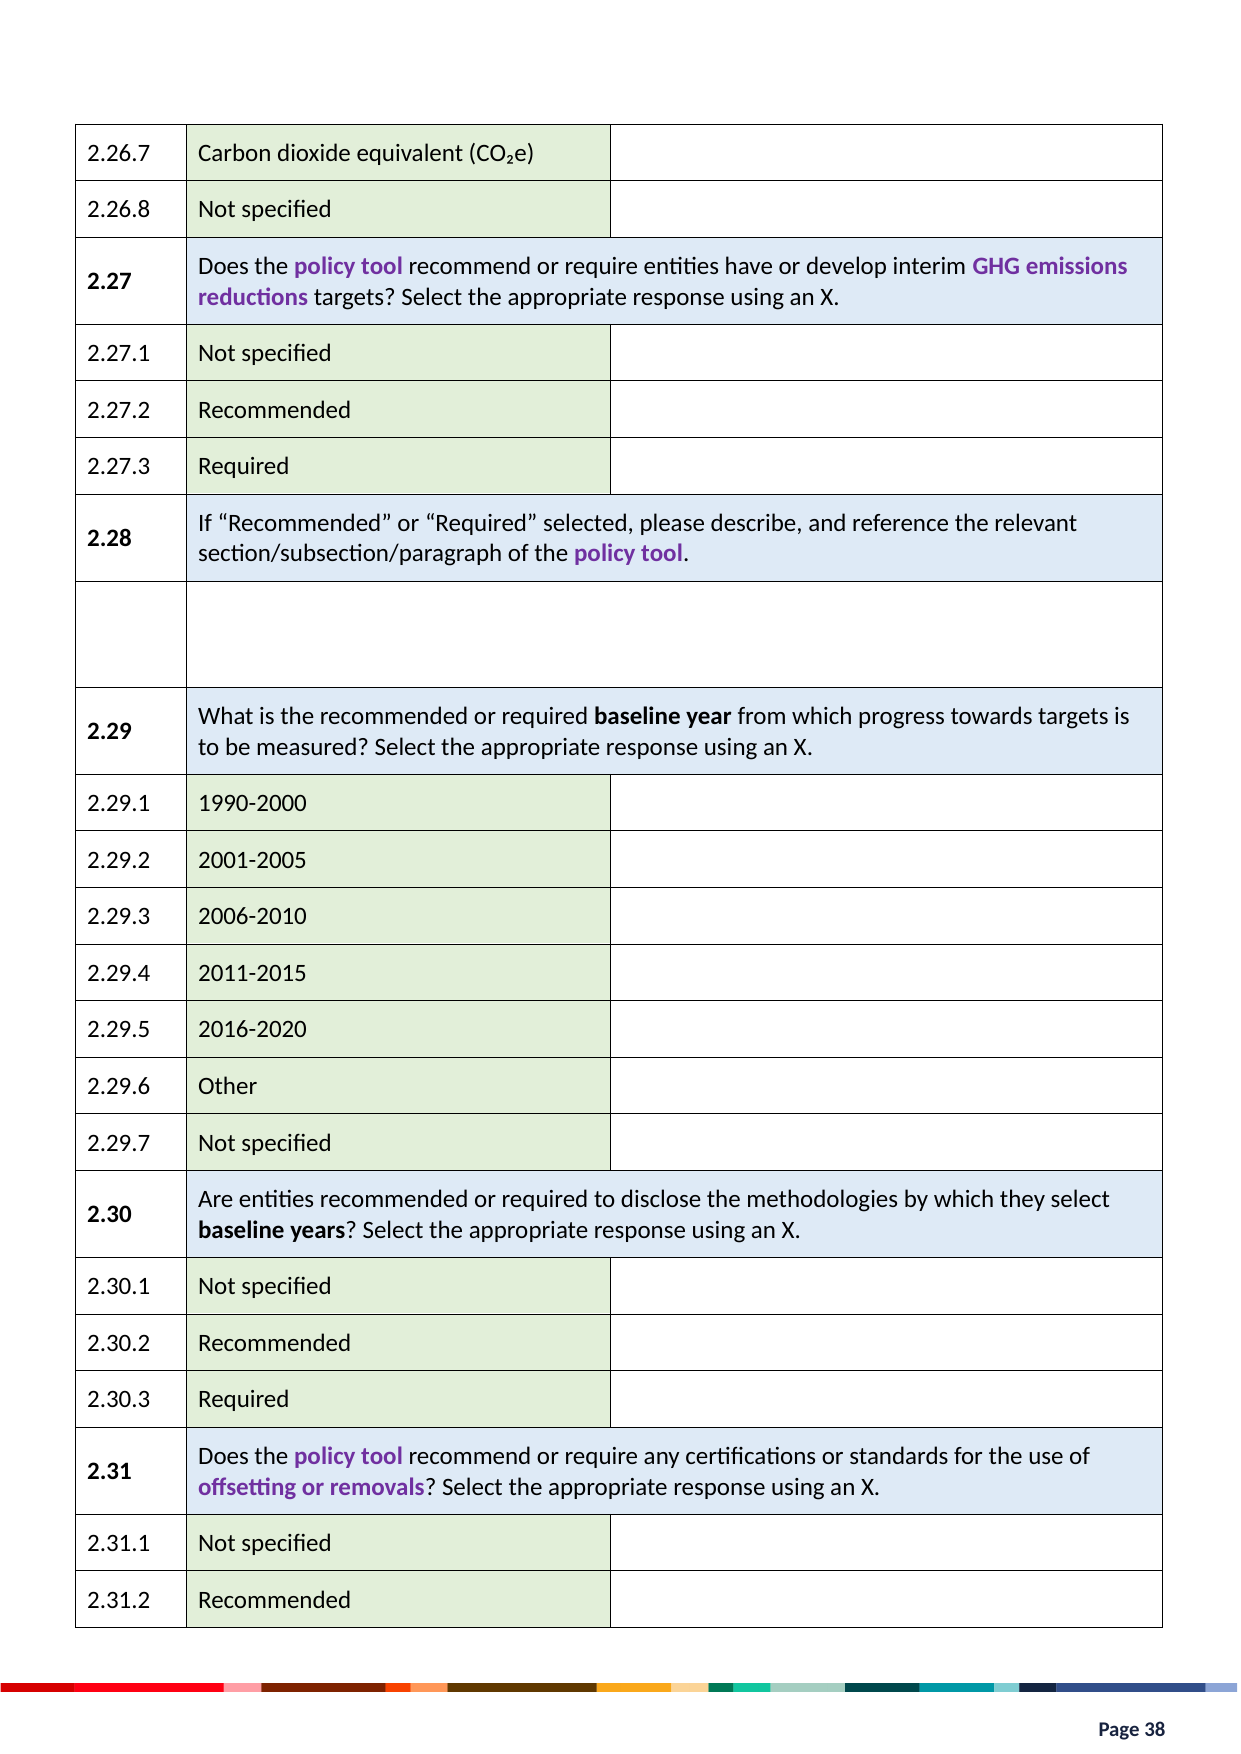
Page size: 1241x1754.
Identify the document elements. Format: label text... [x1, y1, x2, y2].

table_cell [187, 582, 1162, 687]
table_cell 2.29.2 [76, 831, 186, 887]
table_cell [611, 125, 1162, 180]
table_cell Does the policy tool recommend or require entities have or develop interim GHG emissions reductions targets? Select the appropriate response using an X. [187, 238, 1162, 324]
table_cell [76, 582, 186, 687]
table_cell Required [187, 438, 610, 493]
table_cell 2011-2015 [187, 945, 610, 1000]
table_cell 2.29.5 [76, 1001, 186, 1057]
table_cell 2.31 [76, 1428, 186, 1514]
table_cell 2.31.1 [76, 1515, 186, 1570]
table_cell 2.29.1 [76, 775, 186, 830]
table_cell [611, 1571, 1162, 1627]
table_cell 2.30.2 [76, 1315, 186, 1370]
table_cell [611, 1515, 1162, 1570]
table_cell [611, 381, 1162, 437]
table_cell Are entities recommended or required to disclose the methodologies by which they select baseline years? Select the appropriate response using an X. [187, 1171, 1162, 1257]
table_cell 2.29.4 [76, 945, 186, 1000]
table_cell Recommended [187, 1315, 610, 1370]
table_cell Carbon dioxide equivalent (CO₂e) [187, 125, 610, 180]
table_cell Does the policy tool recommend or require any certifications or standards for the use of offsetting or removals? Select the appropriate response using an X. [187, 1428, 1162, 1514]
table_cell [611, 181, 1162, 237]
table_cell If “Recommended” or “Required” selected, please describe, and reference the relevant section/subsection/paragraph of the policy tool. [187, 495, 1162, 581]
table_cell 2006-2010 [187, 888, 610, 943]
table_cell 2.29.3 [76, 888, 186, 943]
table_cell 2.26.8 [76, 181, 186, 237]
table_cell What is the recommended or required baseline year from which progress towards targets is to be measured? Select the appropriate response using an X. [187, 688, 1162, 774]
table_cell 2.31.2 [76, 1571, 186, 1627]
table_cell Required [187, 1371, 610, 1427]
table_cell [611, 1371, 1162, 1427]
table_cell [611, 1058, 1162, 1113]
table_cell 2.27.1 [76, 325, 186, 380]
table_cell [611, 945, 1162, 1000]
table_cell Not specified [187, 1114, 610, 1170]
table_cell 2.29.6 [76, 1058, 186, 1113]
table_cell Not specified [187, 1515, 610, 1570]
table_cell 2.26.7 [76, 125, 186, 180]
table_cell Not specified [187, 325, 610, 380]
picture [0, 1683, 1236, 1692]
table_cell [611, 325, 1162, 380]
table_cell 2.30 [76, 1171, 186, 1257]
table_cell 2.29 [76, 688, 186, 774]
table_cell [611, 1114, 1162, 1170]
table_cell 2.27 [76, 238, 186, 324]
table_cell Recommended [187, 381, 610, 437]
table_cell [611, 1001, 1162, 1057]
table_cell [611, 438, 1162, 493]
table_cell 2016-2020 [187, 1001, 610, 1057]
table_cell 2.27.2 [76, 381, 186, 437]
table_cell 2.30.1 [76, 1258, 186, 1313]
table_cell 2.30.3 [76, 1371, 186, 1427]
table_cell [611, 1258, 1162, 1313]
table_cell 1990-2000 [187, 775, 610, 830]
table_cell Recommended [187, 1571, 610, 1627]
table_cell Not specified [187, 181, 610, 237]
table_cell [611, 775, 1162, 830]
table_cell [611, 888, 1162, 943]
table_cell 2.29.7 [76, 1114, 186, 1170]
table_cell 2.28 [76, 495, 186, 581]
table_cell Not specified [187, 1258, 610, 1313]
table_cell Other [187, 1058, 610, 1113]
table_cell [611, 1315, 1162, 1370]
table_cell 2.27.3 [76, 438, 186, 493]
table_cell [611, 831, 1162, 887]
table_cell 2001-2005 [187, 831, 610, 887]
